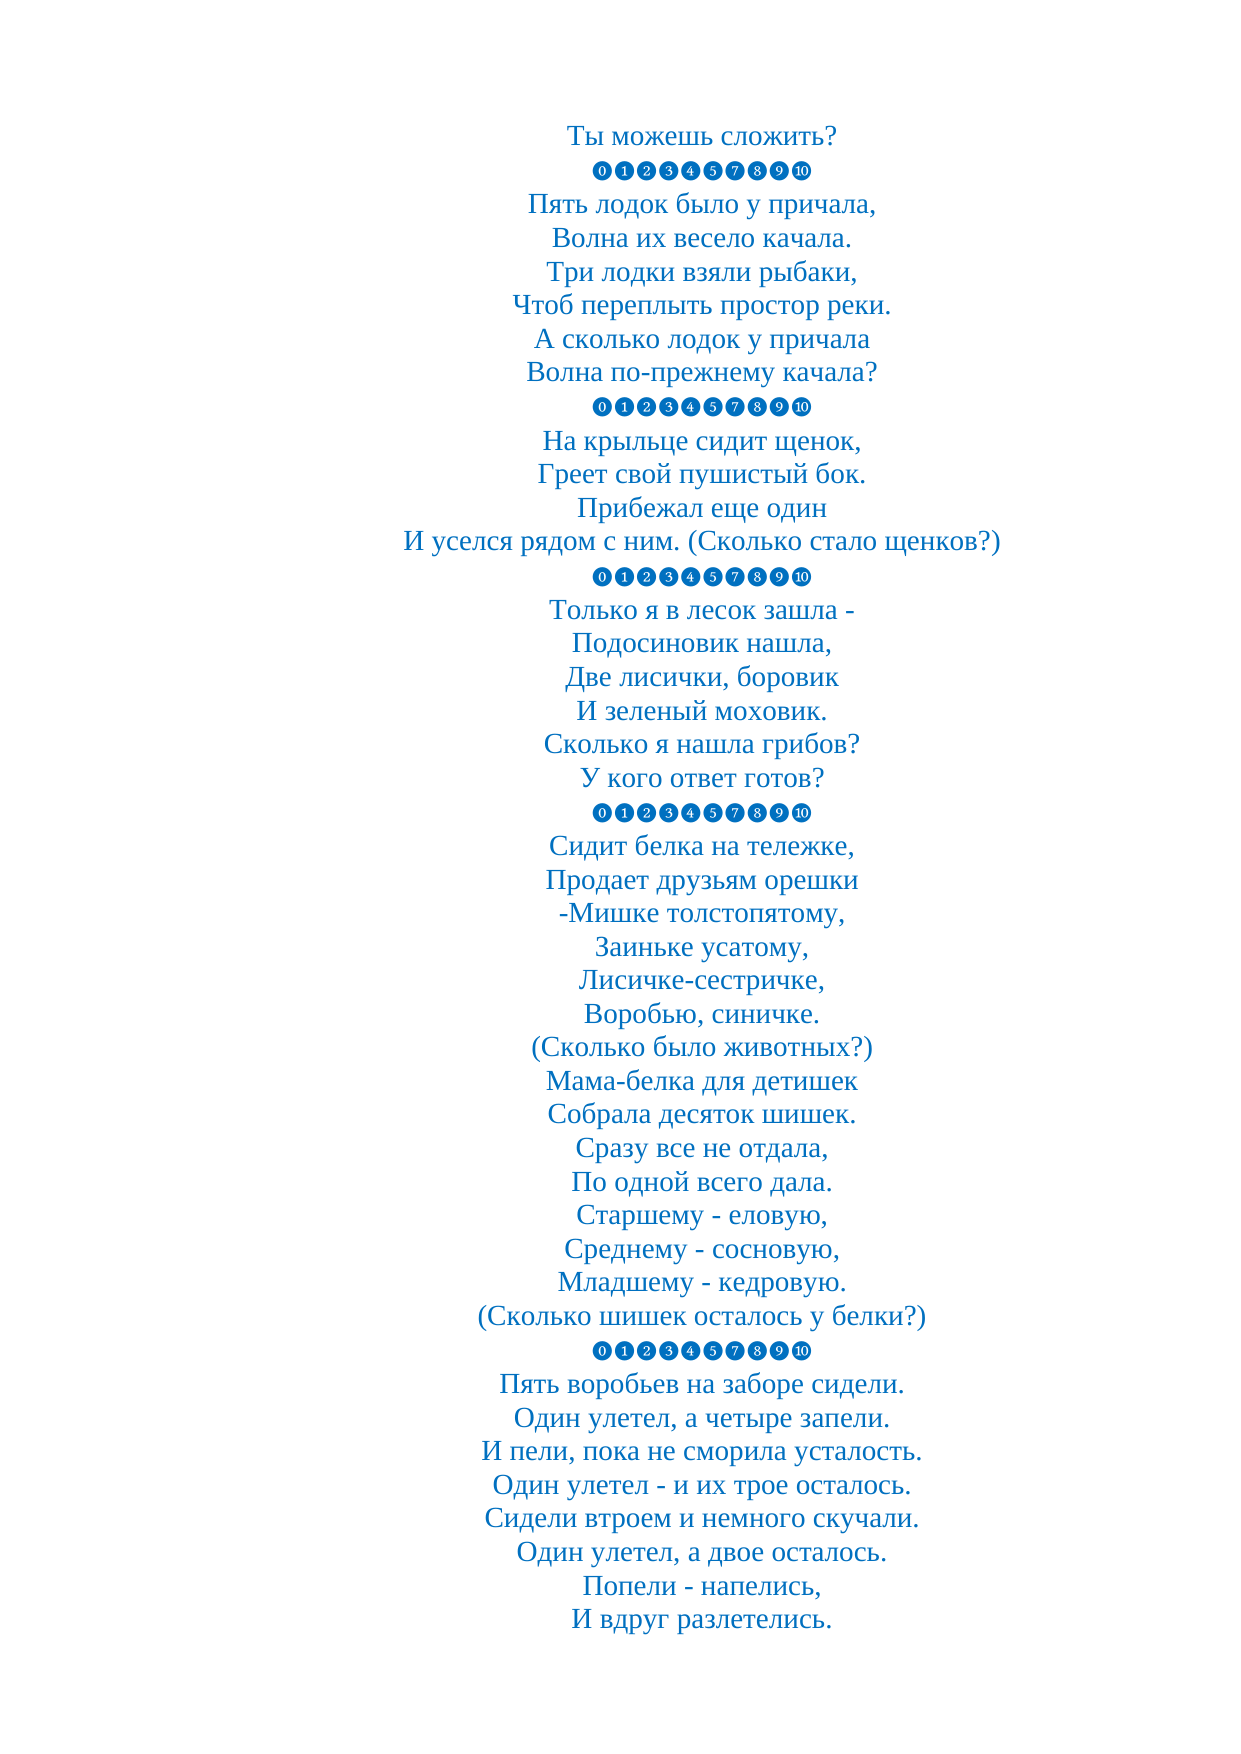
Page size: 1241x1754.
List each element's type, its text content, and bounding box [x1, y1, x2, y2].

text Греет свой пушистый бок. [252, 456, 1152, 490]
text (Сколько было животных?) [252, 1029, 1152, 1063]
text Старшему - еловую, [252, 1197, 1152, 1231]
text ⓿❶❷❸❹❺❼❽❾❿ [252, 152, 1152, 187]
text По одной всего дала. [252, 1164, 1152, 1197]
text Один улетел, а четыре запели. [252, 1400, 1152, 1433]
text ⓿❶❷❸❹❺❼❽❾❿ [252, 1331, 1152, 1366]
text Прибежал еще один [252, 490, 1152, 523]
text И вдруг разлетелись. [252, 1601, 1152, 1635]
text Волна их весело качала. [252, 220, 1152, 254]
text А сколько лодок у причала [252, 321, 1152, 354]
text Сколько я нашла грибов? [252, 726, 1152, 760]
text Чтоб переплыть простор реки. [252, 287, 1152, 321]
text Ты можешь сложить? [252, 118, 1152, 152]
text Лисичке-сестричке, [252, 962, 1152, 996]
text -Мишке толстопятому, [252, 895, 1152, 929]
text ⓿❶❷❸❹❺❼❽❾❿ [252, 388, 1152, 423]
text Пять лодок было у причала, [252, 187, 1152, 220]
text Волна по-прежнему качала? [252, 354, 1152, 388]
text И зеленый моховик. [252, 693, 1152, 726]
text Сидит белка на тележке, [252, 828, 1152, 862]
text Один улетел - и их трое осталось. [252, 1467, 1152, 1501]
text Попели - напелись, [252, 1568, 1152, 1601]
text ⓿❶❷❸❹❺❼❽❾❿ [252, 793, 1152, 828]
text Заиньке усатому, [252, 929, 1152, 962]
text Сидели втроем и немного скучали. [252, 1501, 1152, 1534]
text Среднему - сосновую, [252, 1231, 1152, 1264]
text И пели, пока не сморила усталость. [252, 1433, 1152, 1467]
text Продает друзьям орешки [252, 862, 1152, 895]
text У кого ответ готов? [252, 760, 1152, 793]
text Младшему - кедровую. [252, 1264, 1152, 1298]
text Мама-белка для детишек [252, 1063, 1152, 1097]
text Пять воробьев на заборе сидели. [252, 1366, 1152, 1400]
text Только я в лесок зашла - Подосиновик нашла, Две лисички, боровик [252, 592, 1152, 693]
text Сразу все не отдала, [252, 1130, 1152, 1164]
text Один улетел, а двое осталось. [252, 1534, 1152, 1568]
text ⓿❶❷❸❹❺❼❽❾❿ [252, 557, 1152, 592]
text (Сколько шишек осталось у белки?) [252, 1298, 1152, 1331]
text И уселся рядом с ним. (Сколько стало щенков?) [252, 523, 1152, 557]
text На крыльце сидит щенок, [252, 423, 1152, 456]
text Три лодки взяли рыбаки, [252, 254, 1152, 287]
text Собрала десяток шишек. [252, 1097, 1152, 1130]
text Воробью, синичке. [252, 996, 1152, 1029]
